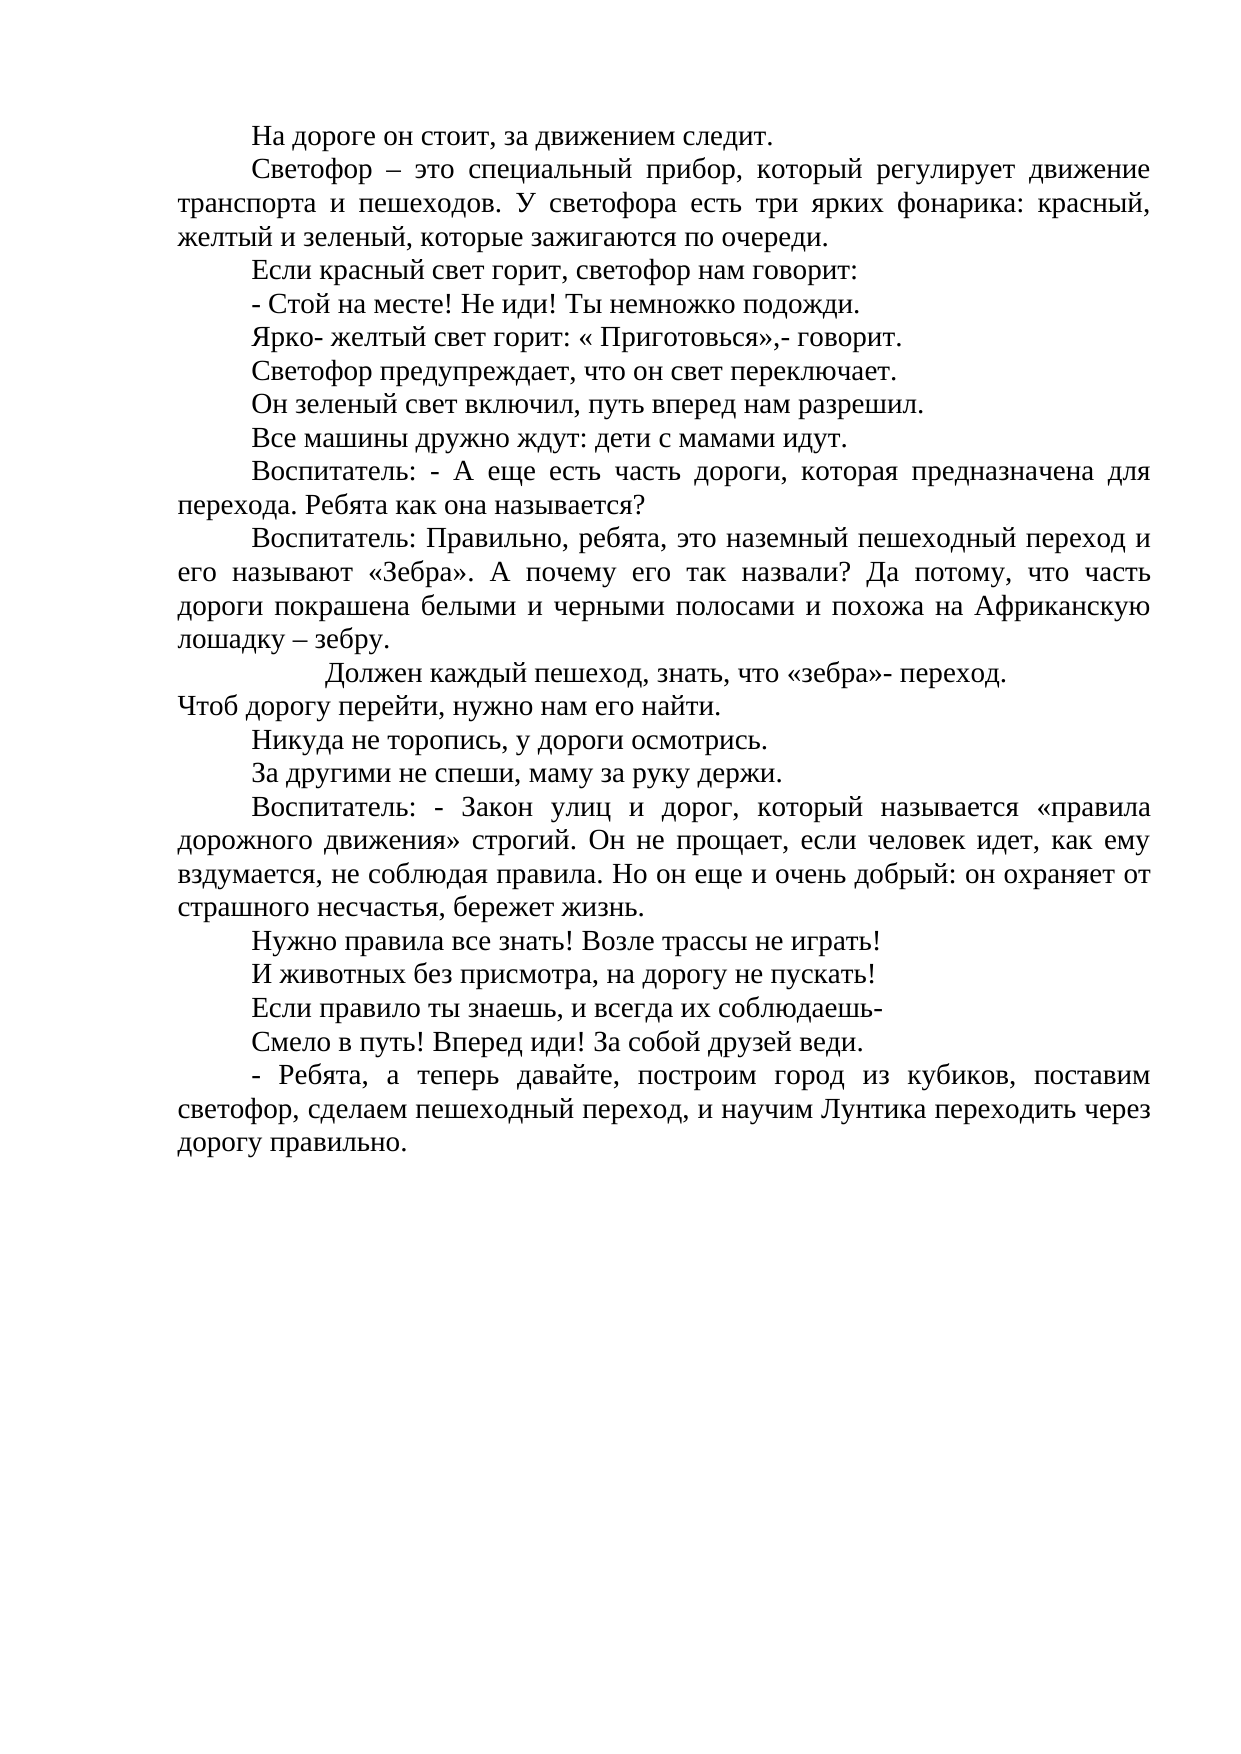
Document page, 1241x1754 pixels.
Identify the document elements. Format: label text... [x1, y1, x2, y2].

text Воспитатель: Правильно, ребята, это наземный пешеходный переход и его называют «Зебра». А почему его так назвали? Да потому, что часть дороги покрашена белыми и черными полосами и похожа на Африканскую лошадку – зебру. [177, 521, 1152, 655]
text Ярко- желтый свет горит: « Приготовься»,- говорит. [177, 319, 1152, 353]
text Чтоб дорогу перейти, нужно нам его найти. [177, 688, 1152, 722]
text Если правило ты знаешь, и всегда их соблюдаешь- [177, 990, 1152, 1024]
text Смело в путь! Вперед иди! За собой друзей веди. [177, 1024, 1152, 1057]
text Светофор предупреждает, что он свет переключает. [177, 353, 1152, 386]
text Светофор – это специальный прибор, который регулирует движение транспорта и пешеходов. У светофора есть три ярких фонарика: красный, желтый и зеленый, которые зажигаются по очереди. [177, 152, 1152, 252]
text Если красный свет горит, светофор нам говорит: [177, 252, 1152, 286]
text За другими не спеши, маму за руку держи. [177, 755, 1152, 789]
text Должен каждый пешеход, знать, что «зебра»- переход. [251, 655, 1152, 688]
text Никуда не торопись, у дороги осмотрись. [177, 722, 1152, 755]
text - Ребята, а теперь давайте, построим город из кубиков, поставим светофор, сделаем пешеходный переход, и научим Лунтика переходить через дорогу правильно. [177, 1057, 1152, 1158]
text И животных без присмотра, на дорогу не пускать! [177, 957, 1152, 990]
text Нужно правила все знать! Возле трассы не играть! [177, 923, 1152, 957]
text - Стой на месте! Не иди! Ты немножко подожди. [177, 286, 1152, 319]
text Он зеленый свет включил, путь вперед нам разрешил. [177, 386, 1152, 420]
text Воспитатель: - А еще есть часть дороги, которая предназначена для перехода. Ребята как она называется? [177, 453, 1152, 521]
text Все машины дружно ждут: дети с мамами идут. [177, 420, 1152, 453]
text На дороге он стоит, за движением следит. [177, 118, 1152, 152]
text Воспитатель: - Закон улиц и дорог, который называется «правила дорожного движения» строгий. Он не прощает, если человек идет, как ему вздумается, не соблюдая правила. Но он еще и очень добрый: он охраняет от страшного несчастья, бережет жизнь. [177, 789, 1152, 923]
